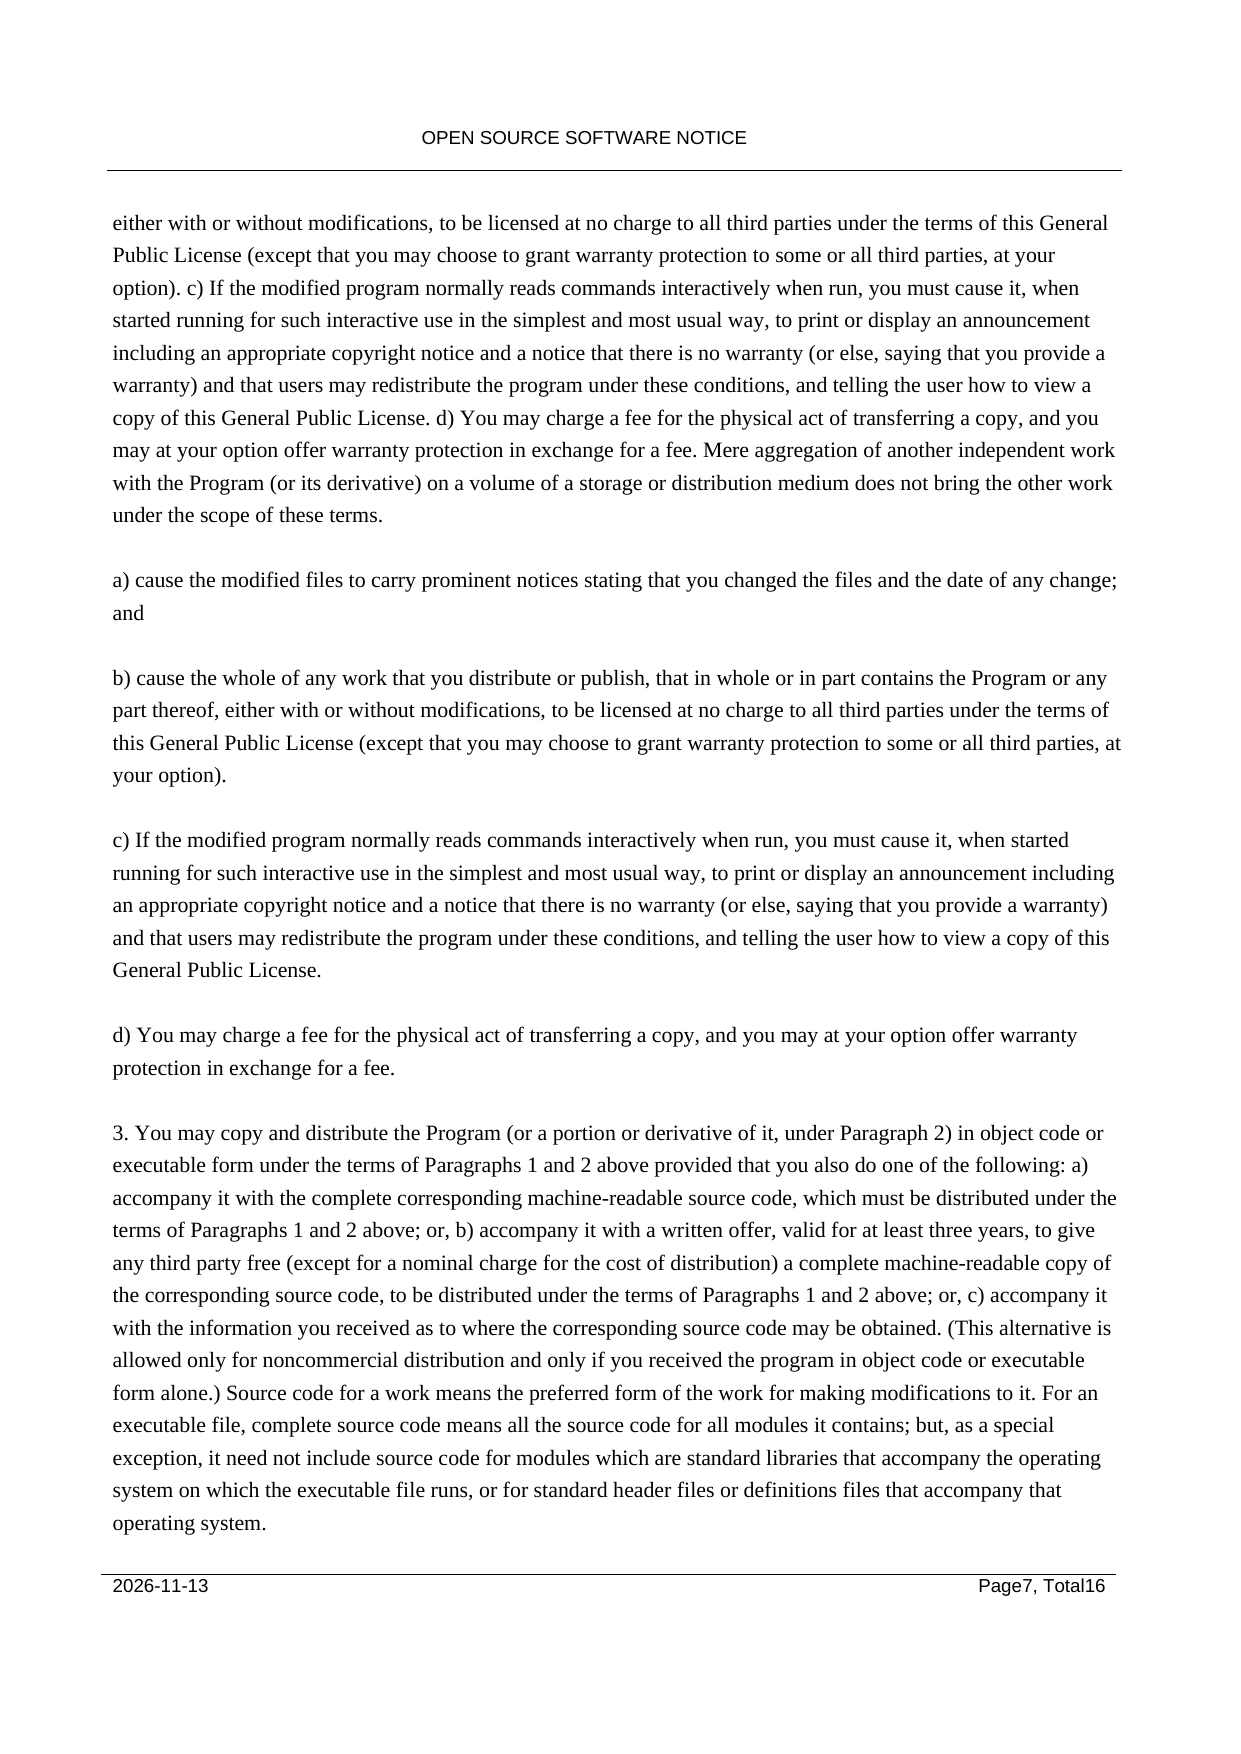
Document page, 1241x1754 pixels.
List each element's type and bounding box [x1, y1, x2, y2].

text [112, 206, 1128, 1539]
